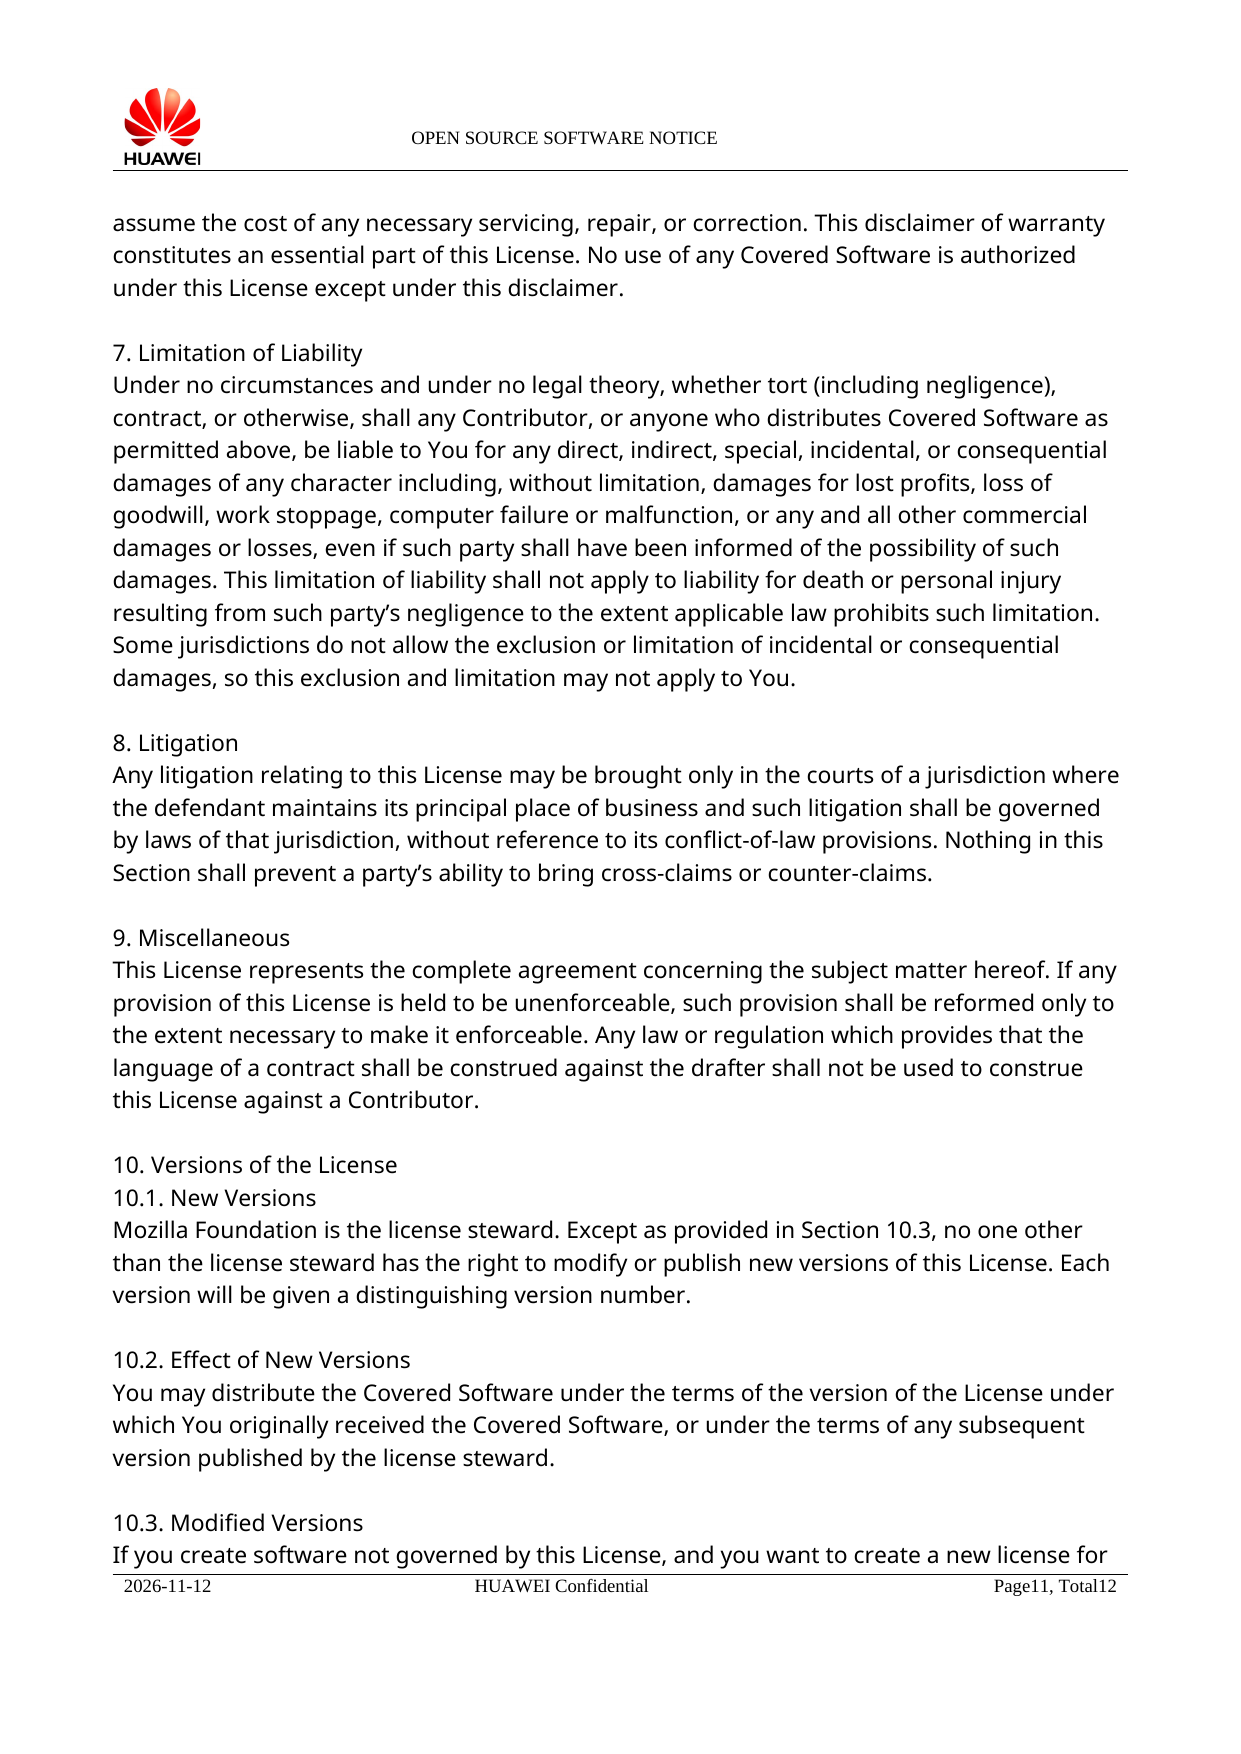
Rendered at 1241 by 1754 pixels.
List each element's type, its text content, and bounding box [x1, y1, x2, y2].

text 8. Litigation [112, 726, 1128, 759]
text 10.3. Modified Versions [112, 1506, 1128, 1539]
text 9. Miscellaneous [112, 921, 1128, 954]
picture [124, 88, 201, 165]
text Any litigation relating to this License may be brought only in the courts of a jurisdiction where the defendant maintains its principal place of business and such litigation shall be governed by laws of that jurisdiction, without reference to its conflict-of-law provisions. Nothing in this Section shall prevent a party’s ability to bring cross-claims or counter-claims. [112, 759, 1128, 889]
text 10.1. New Versions [112, 1181, 1128, 1214]
text 10. Versions of the License [112, 1149, 1128, 1181]
text 10.2. Effect of New Versions [112, 1344, 1128, 1376]
text Mozilla Foundation is the license steward. Except as provided in Section 10.3, no one other than the license steward has the right to modify or publish new versions of this License. Each version will be given a distinguishing version number. [112, 1214, 1128, 1311]
text Under no circumstances and under no legal theory, whether tort (including negligence), contract, or otherwise, shall any Contributor, or anyone who distributes Covered Software as permitted above, be liable to You for any direct, indirect, special, incidental, or consequential damages of any character including, without limitation, damages for lost profits, loss of goodwill, work stoppage, computer failure or malfunction, or any and all other commercial damages or losses, even if such party shall have been informed of the possibility of such damages. This limitation of liability shall not apply to liability for death or personal injury resulting from such party’s negligence to the extent applicable law prohibits such limitation. Some jurisdictions do not allow the exclusion or limitation of incidental or consequential damages, so this exclusion and limitation may not apply to You. [112, 369, 1128, 694]
text You may distribute the Covered Software under the terms of the version of the License under which You originally received the Covered Software, or under the terms of any subsequent version published by the license steward. [112, 1376, 1128, 1474]
text 7. Limitation of Liability [112, 336, 1128, 369]
text This License represents the complete agreement concerning the subject matter hereof. If any provision of this License is held to be unenforceable, such provision shall be reformed only to the extent necessary to make it enforceable. Any law or regulation which provides that the language of a contract shall be construed against the drafter shall not be used to construe this License against a Contributor. [112, 954, 1128, 1116]
